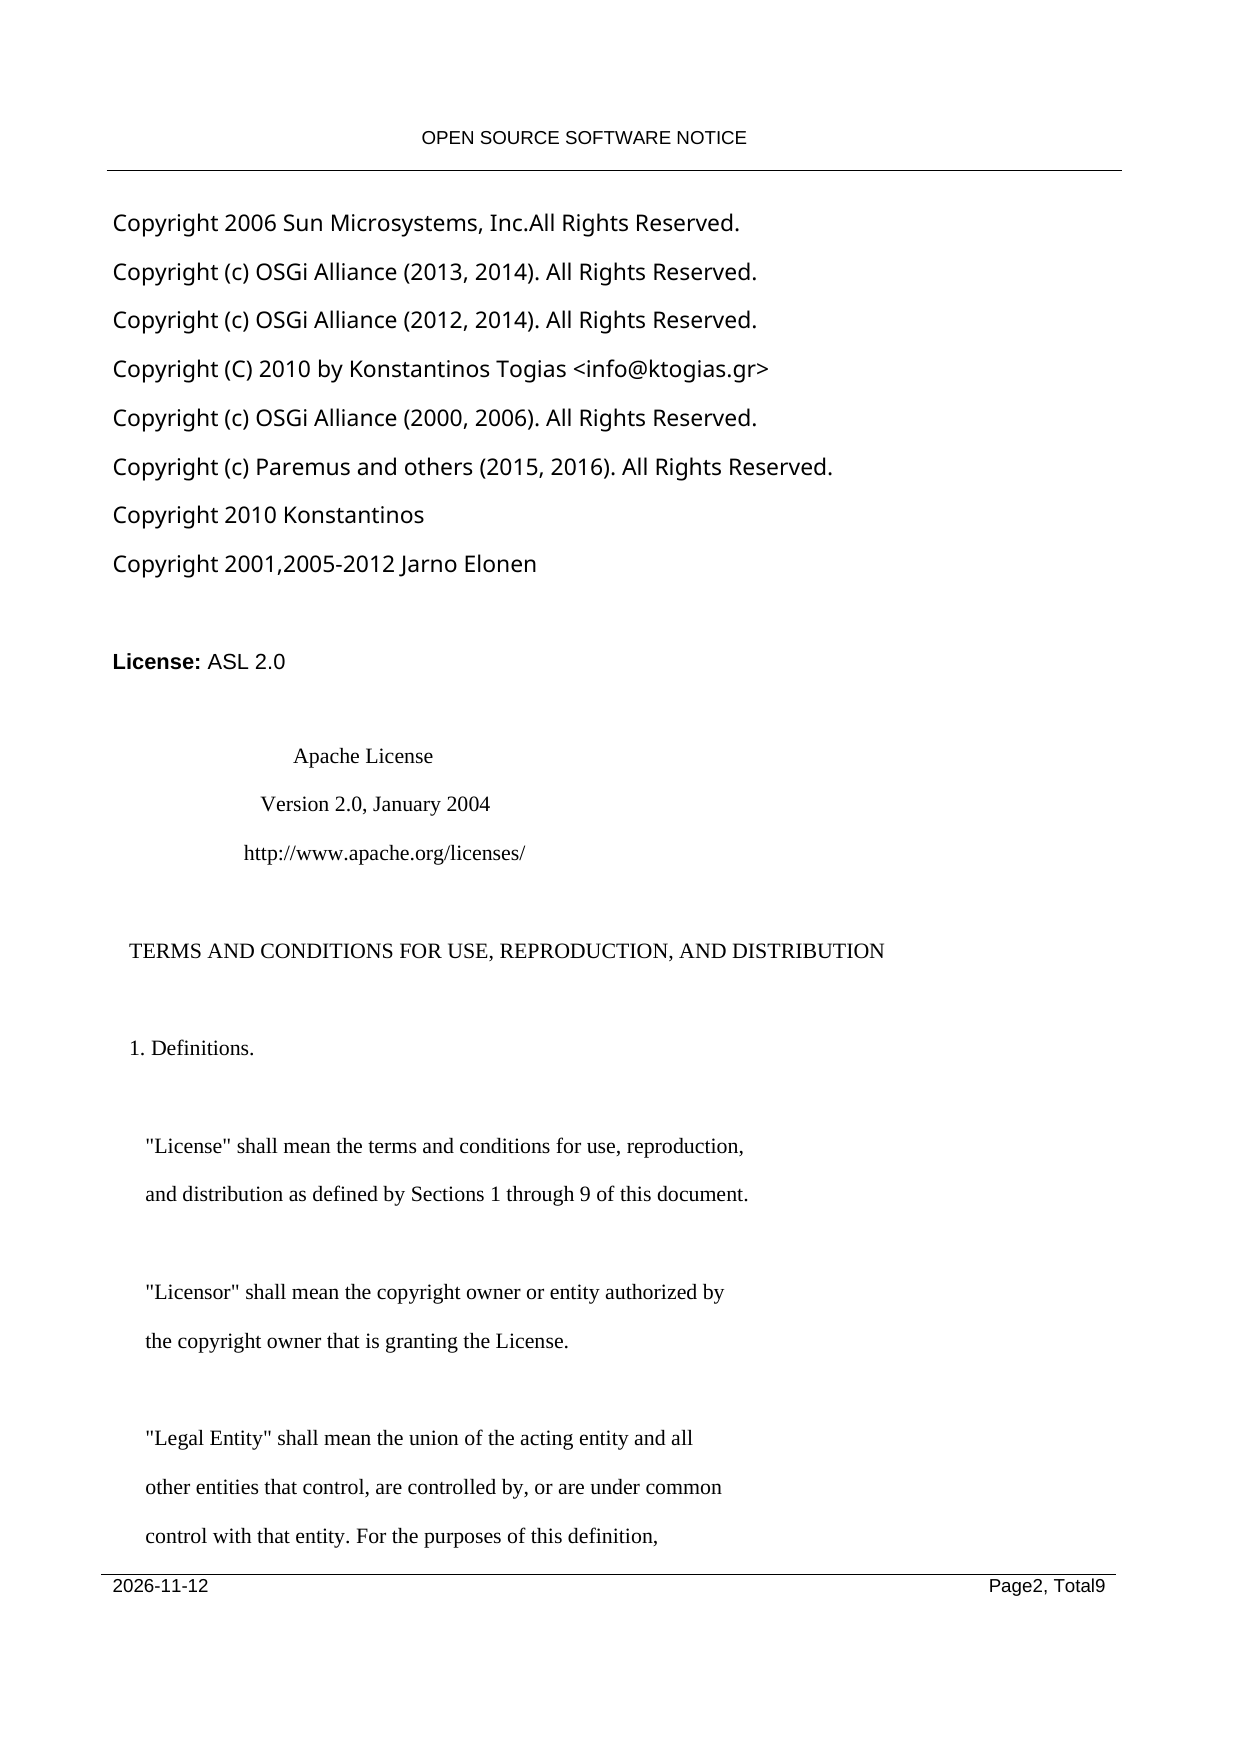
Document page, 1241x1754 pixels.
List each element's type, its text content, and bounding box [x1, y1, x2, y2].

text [112, 206, 1128, 629]
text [112, 690, 1128, 1551]
text License: ASL 2.0 [112, 645, 1128, 678]
